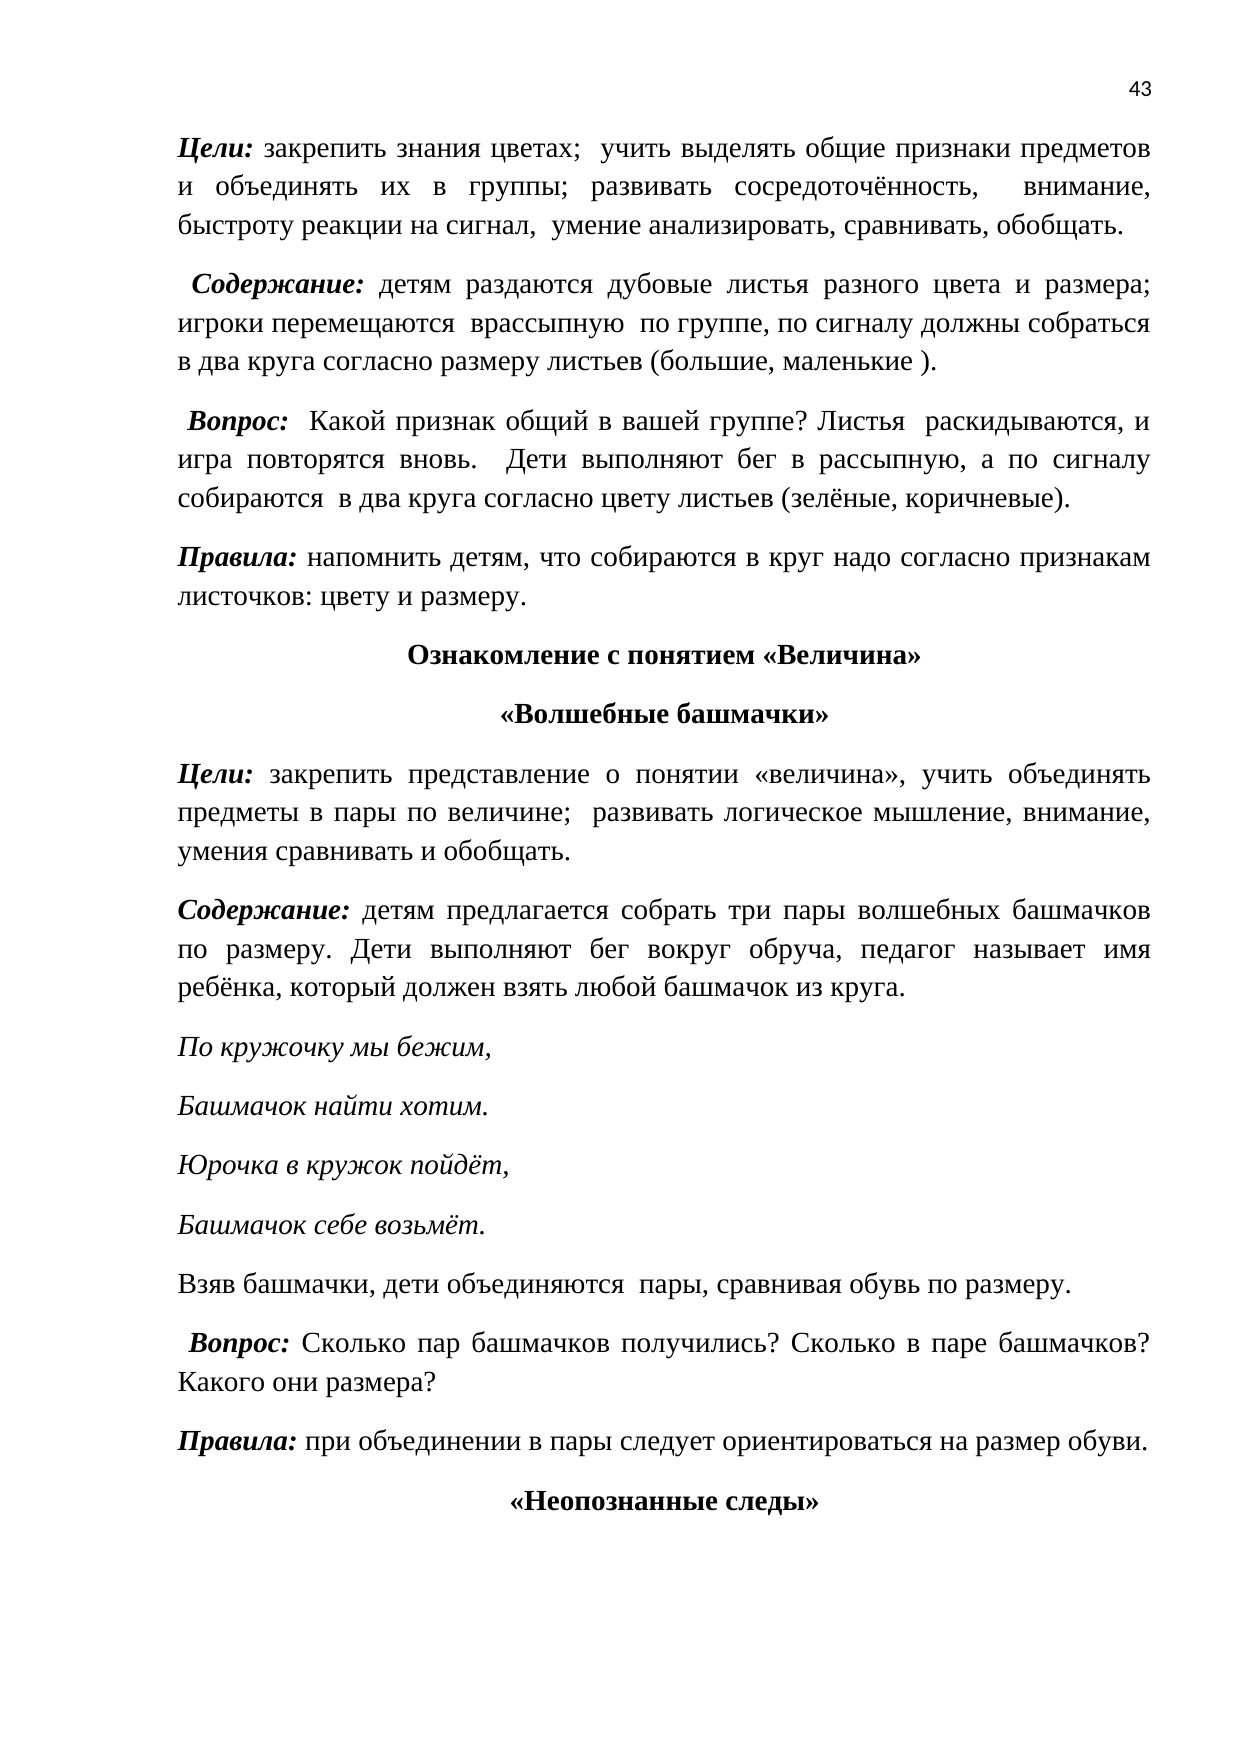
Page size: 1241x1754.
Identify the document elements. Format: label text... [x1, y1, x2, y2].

text Содержание: детям раздаются дубовые листья разного цвета и размера; игроки перемещаются врассыпную по группе, по сигналу должны собраться в два круга согласно размеру листьев (большие, маленькие ). [177, 266, 1152, 377]
text Правила: напомнить детям, что собираются в круг надо согласно признакам листочков: цвету и размеру. [177, 539, 1152, 611]
text Башмачок найти хотим. [177, 1088, 1152, 1122]
text Правила: при объединении в пары следует ориентироваться на размер обуви. [177, 1423, 1152, 1457]
text Вопрос: Какой признак общий в вашей группе? Листья раскидываются, и игра повторятся вновь. Дети выполняют бег в рассыпную, а по сигналу собираются в два круга согласно цвету листьев (зелёные, коричневые). [177, 403, 1152, 513]
text Цели: закрепить знания цветах; учить выделять общие признаки предметов и объединять их в группы; развивать сосредоточённость, внимание, быстроту реакции на сигнал, умение анализировать, сравнивать, обобщать. [177, 130, 1152, 240]
text Вопрос: Сколько пар башмачков получились? Сколько в паре башмачков? Какого они размера? [177, 1326, 1152, 1398]
text Взяв башмачки, дети объединяются пары, сравнивая обувь по размеру. [177, 1266, 1152, 1300]
text Башмачок себе возьмёт. [177, 1207, 1152, 1240]
text Юрочка в кружок пойдёт, [177, 1147, 1152, 1181]
text По кружочку мы бежим, [177, 1029, 1152, 1062]
text Содержание: детям предлагается собрать три пары волшебных башмачков по размеру. Дети выполняют бег вокруг обруча, педагог называет имя ребёнка, который должен взять любой башмачок из круга. [177, 892, 1152, 1003]
text Ознакомление с понятием «Величина» [177, 637, 1152, 671]
text «Волшебные башмачки» [177, 696, 1152, 730]
text Цели: закрепить представление о понятии «величина», учить объединять предметы в пары по величине; развивать логическое мышление, внимание, умения сравнивать и обобщать. [177, 756, 1152, 866]
text «Неопознанные следы» [177, 1483, 1152, 1516]
